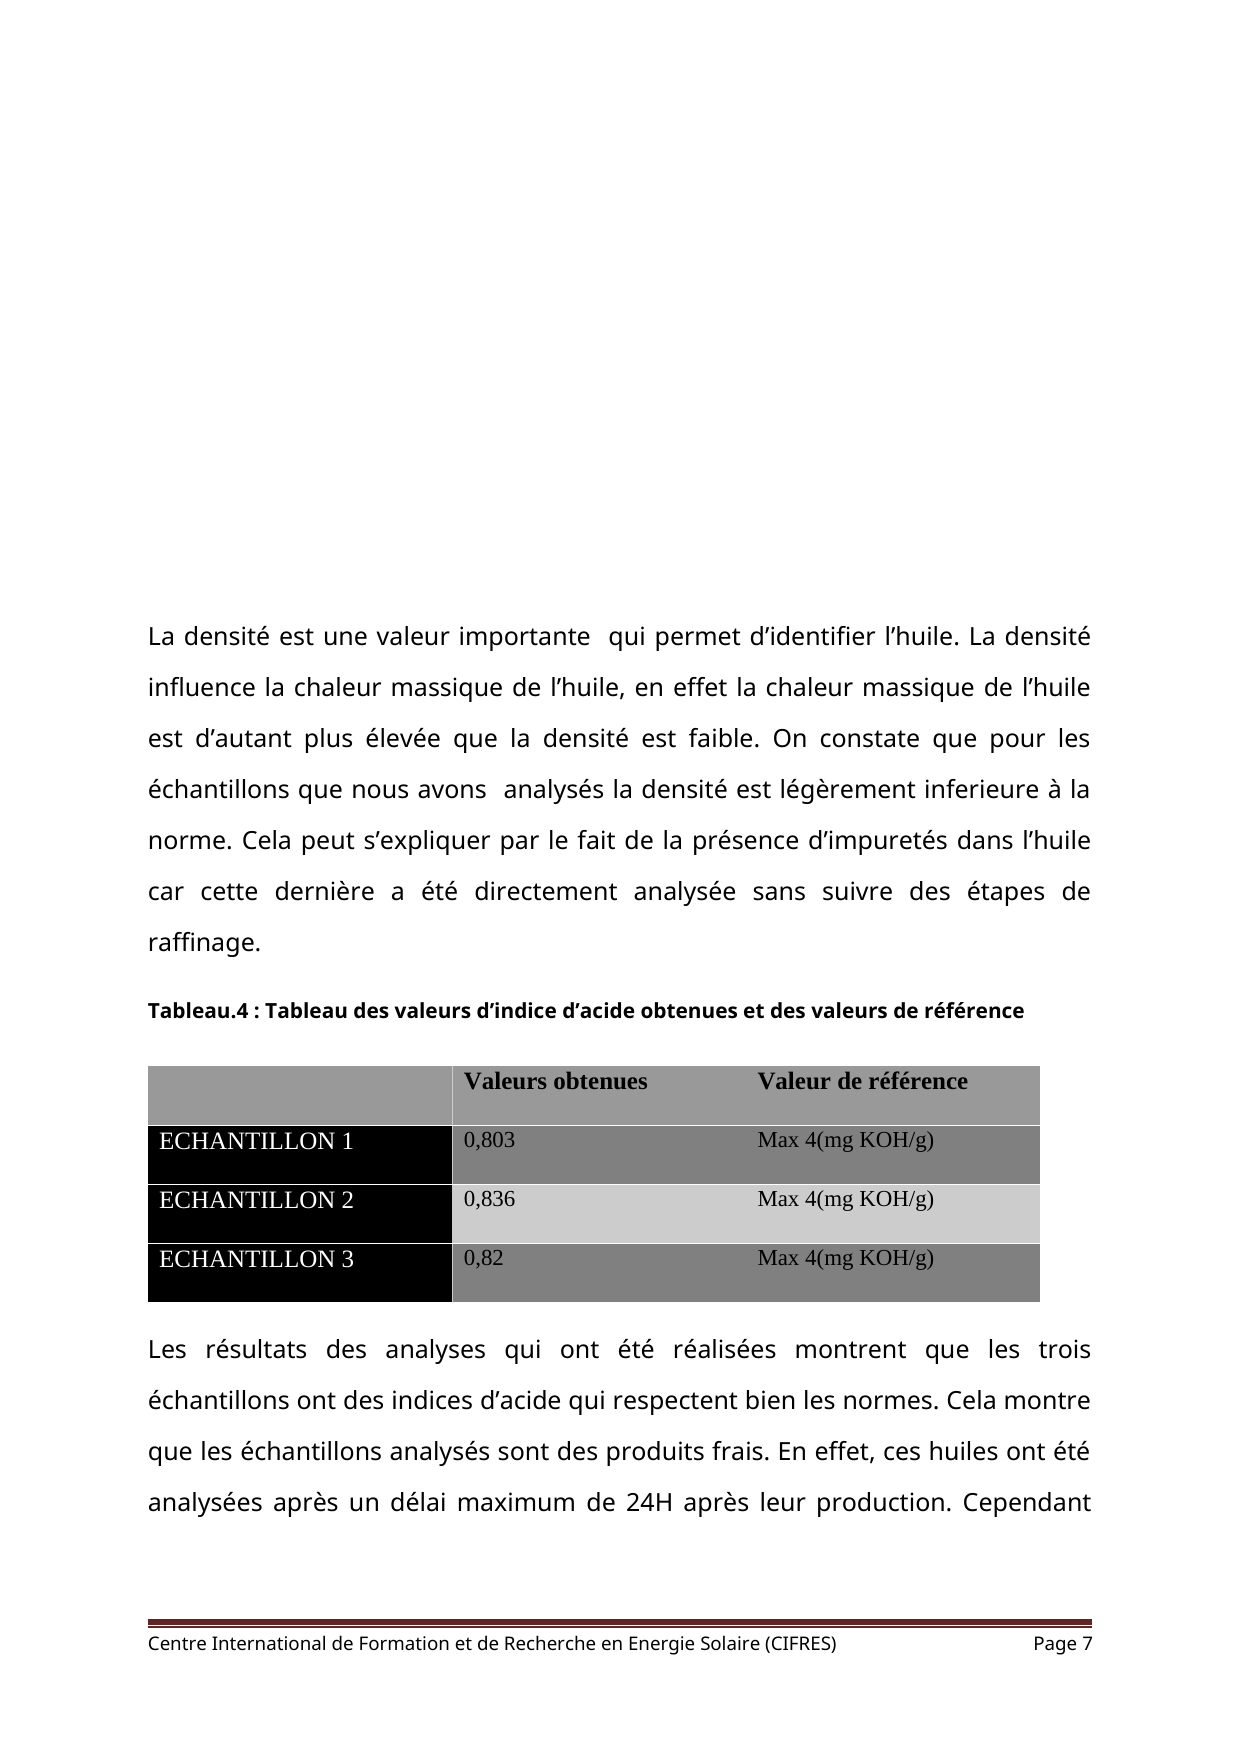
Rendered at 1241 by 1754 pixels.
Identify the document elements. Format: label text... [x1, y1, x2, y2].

text Tableau.4 : Tableau des valeurs d’indice d’acide obtenues et des valeurs de référence [148, 997, 1092, 1025]
table_cell 0,82 [453, 1244, 746, 1302]
table_header Valeurs obtenues [453, 1066, 746, 1125]
text La densité est une valeur importante qui permet d’identifier l’huile. La densité influence la chaleur massique de l’huile, en effet la chaleur massique de l’huile est d’autant plus élevée que la densité est faible. On constate que pour les échantillons que nous avons analysés la densité est légèrement inferieure à la norme. Cela peut s’expliquer par le fait de la présence d’impuretés dans l’huile car cette dernière a été directement analysée sans suivre des étapes de raffinage. [148, 618, 1092, 959]
table_cell ECHANTILLON 3 [148, 1244, 452, 1302]
table_cell 0,836 [453, 1185, 746, 1243]
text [148, 1110, 1092, 1518]
table_cell Max 4(mg KOH/g) [746, 1244, 1040, 1302]
table_header Valeur de référence [746, 1066, 1040, 1125]
table_cell ECHANTILLON 1 [148, 1126, 452, 1184]
table_cell Max 4(mg KOH/g) [746, 1126, 1040, 1184]
table_cell Max 4(mg KOH/g) [746, 1185, 1040, 1243]
table_header [148, 1066, 452, 1125]
table_cell 0,803 [453, 1126, 746, 1184]
table_cell ECHANTILLON 2 [148, 1185, 452, 1243]
